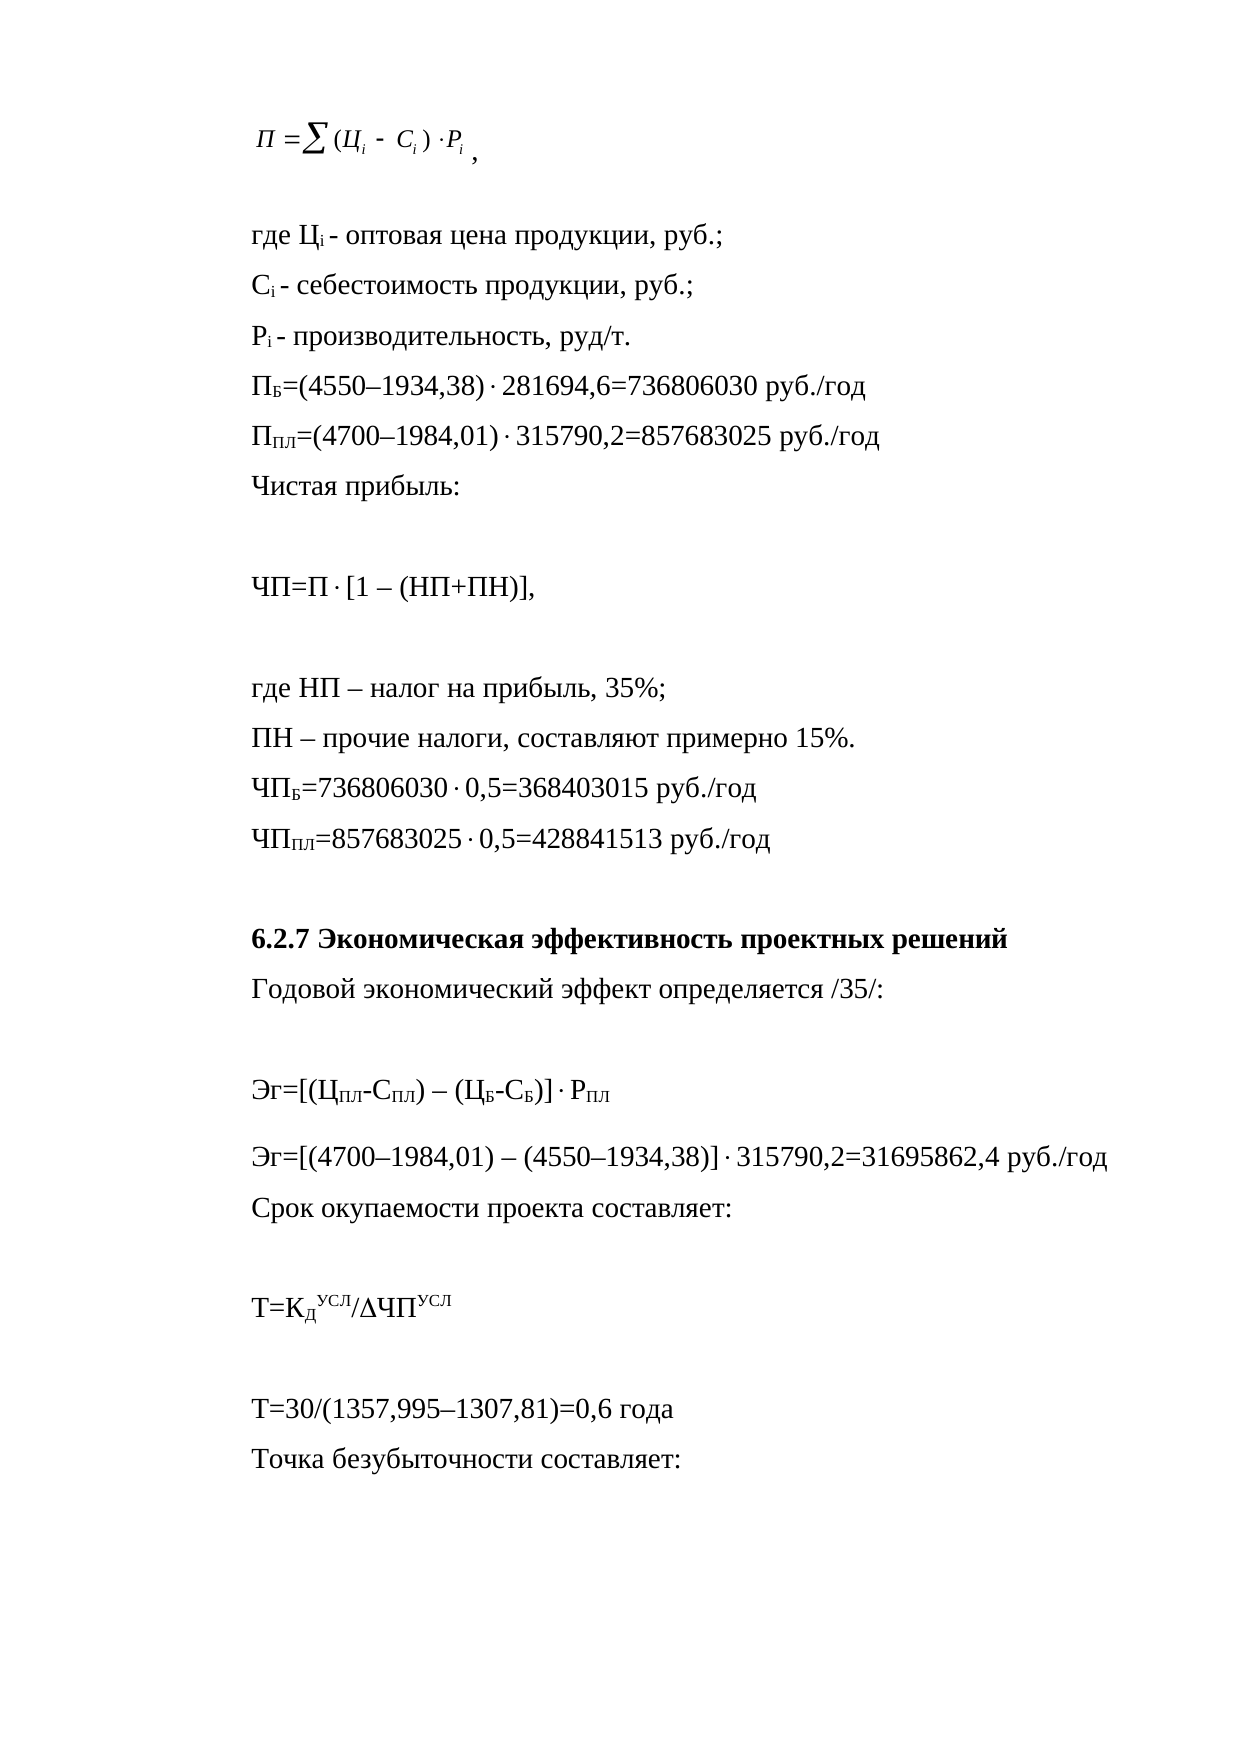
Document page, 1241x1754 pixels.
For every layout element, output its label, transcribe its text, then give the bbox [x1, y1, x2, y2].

text Рi - производительность, руд/т. [177, 318, 1152, 351]
text ЧП=П[1 – (НП+ПН)], [177, 569, 1152, 603]
text Чистая прибыль: [177, 469, 1152, 502]
text Эг=[(4700–1984,01) – (4550–1934,38)]315790,2=31695862,4 руб./год [177, 1139, 1152, 1173]
text Т=КДУСЛ/ЧПУСЛ [177, 1291, 1152, 1324]
text ЧПБ=7368060300,5=368403015 руб./год [177, 771, 1152, 804]
text Т=30/(1357,995–1307,81)=0,6 года [177, 1391, 1152, 1425]
text ПН – прочие налоги, составляют примерно 15%. [177, 720, 1152, 754]
text Срок окупаемости проекта составляет: [177, 1190, 1152, 1223]
text ППЛ=(4700–1984,01)315790,2=857683025 руб./год [177, 418, 1152, 452]
text ЧППЛ=8576830250,5=428841513 руб./год [177, 821, 1152, 854]
text где Цi - оптовая цена продукции, руб.; [177, 217, 1152, 251]
text Годовой экономический эффект определяется /35/: [177, 972, 1152, 1005]
text где НП – налог на прибыль, 35%; [177, 670, 1152, 703]
text 6.2.7 Экономическая эффективность проектных решений [177, 922, 1152, 955]
text Эг=[(ЦПЛ-СПЛ) – (ЦБ-СБ)]РПЛ [177, 1072, 1152, 1106]
text ПБ=(4550–1934,38)281694,6=736806030 руб./год [177, 368, 1152, 402]
text Точка безубыточности составляет: [177, 1441, 1152, 1475]
text Сi - себестоимость продукции, руб.; [177, 267, 1152, 301]
